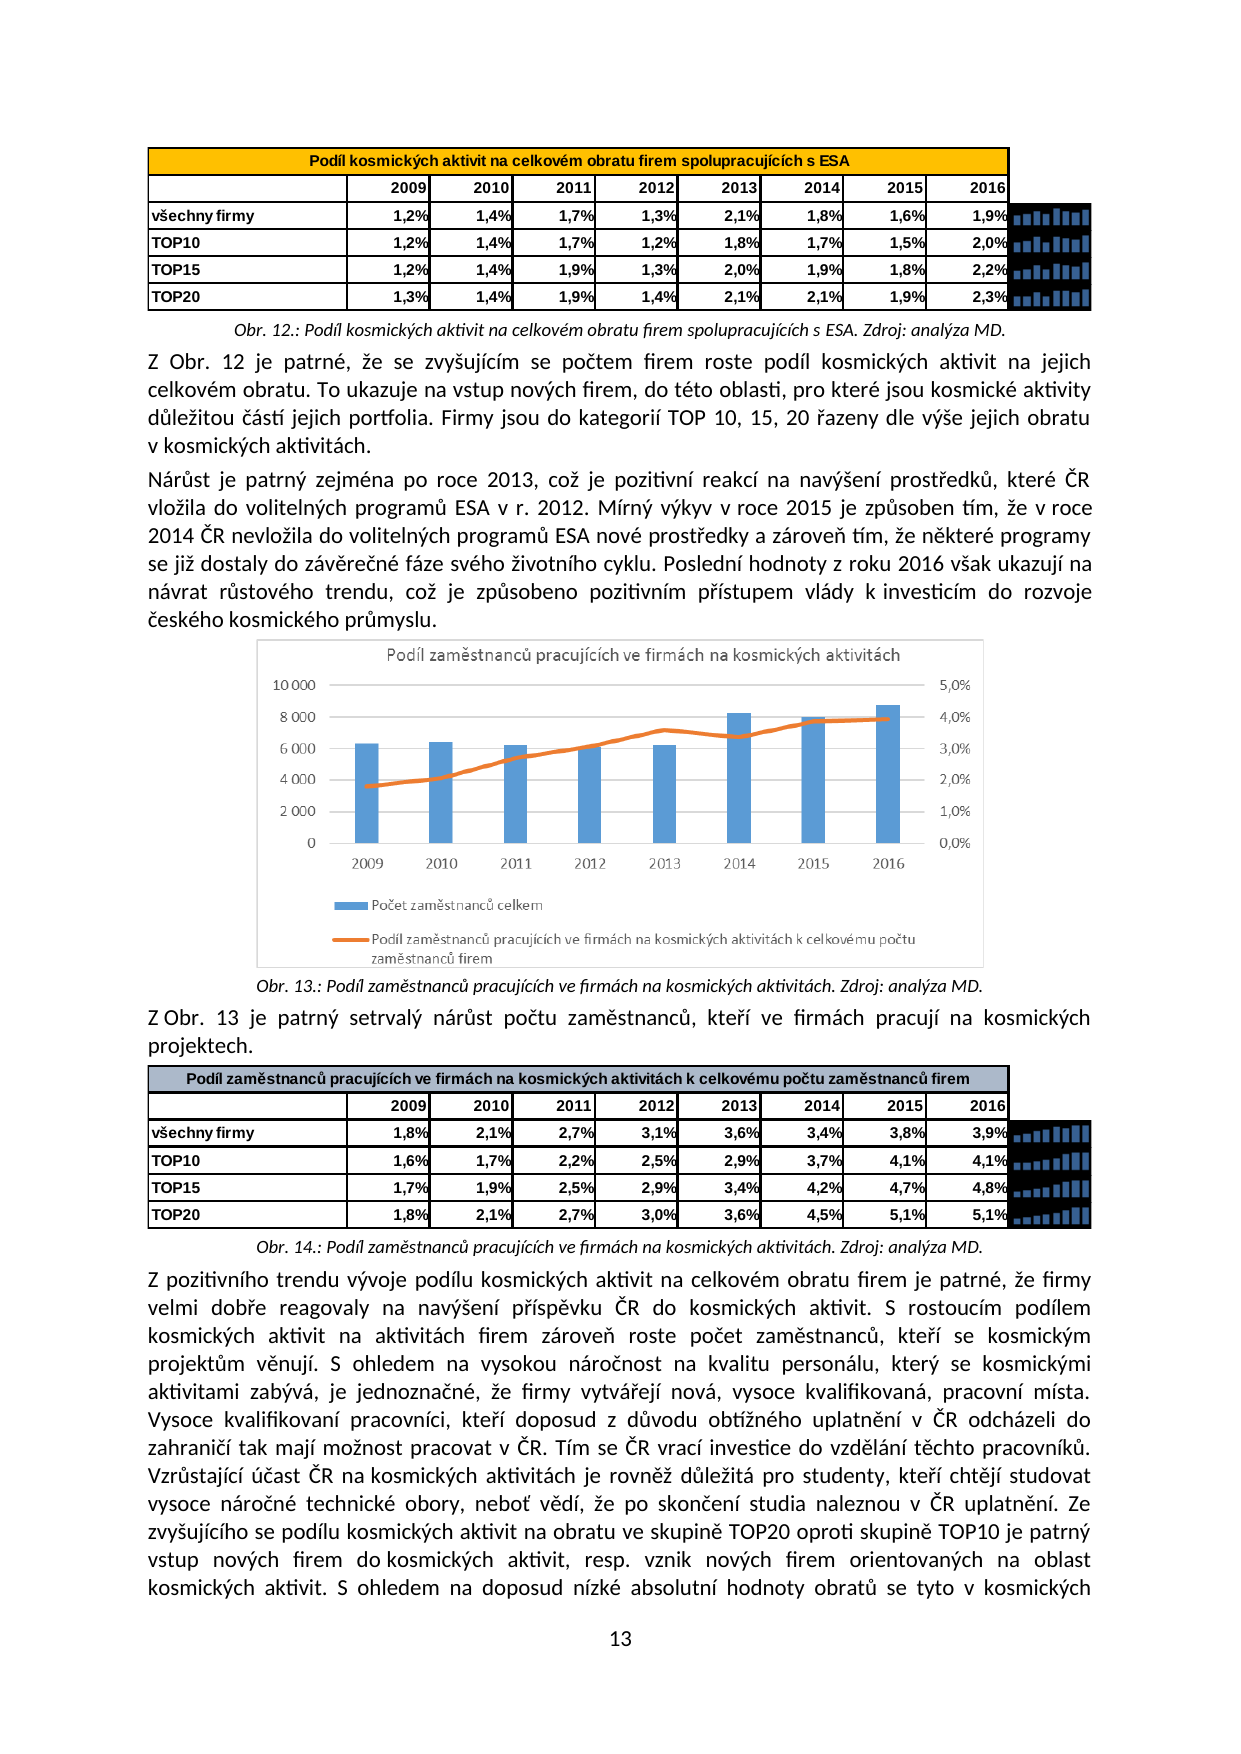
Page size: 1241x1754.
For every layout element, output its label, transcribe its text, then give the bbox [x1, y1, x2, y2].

picture [256, 639, 984, 968]
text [148, 1265, 1092, 1601]
text Obr. 14.: Podíl zaměstnanců pracujících ve firmách na kosmických aktivitách. Zdroj: analýza MD. [148, 1236, 1092, 1258]
text Nárůst je patrný zejména po roce 2013, což je pozitivní reakcí na navýšení prostředků, které ČR vložila do volitelných programů ESA v r. 2012. Mírný výkyv v roce 2015 je způsoben tím, že v roce 2014 ČR nevložila do volitelných programů ESA nové prostředky a zároveň tím, že některé programy se již dostaly do závěrečné fáze svého životního cyklu. Poslední hodnoty z roku 2016 však ukazují na návrat růstového trendu, což je způsobeno pozitivním přístupem vlády k investicím do rozvoje českého kosmického průmyslu. [148, 465, 1092, 633]
text Z Obr. 13 je patrný setrvalý nárůst počtu zaměstnanců, kteří ve firmách pracují na kosmických projektech. [148, 1003, 1092, 1059]
text Obr. 12.: Podíl kosmických aktivit na celkovém obratu firem spolupracujících s ESA. Zdroj: analýza MD. [148, 318, 1092, 341]
text Obr. 13.: Podíl zaměstnanců pracujících ve firmách na kosmických aktivitách. Zdroj: analýza MD. [148, 974, 1092, 997]
text Z Obr. 12 je patrné, že se zvyšujícím se počtem firem roste podíl kosmických aktivit na jejich celkovém obratu. To ukazuje na vstup nových firem, do této oblasti, pro které jsou kosmické aktivity důležitou částí jejich portfolia. Firmy jsou do kategorií TOP 10, 15, 20 řazeny dle výše jejich obratu v kosmických aktivitách. [148, 347, 1092, 459]
